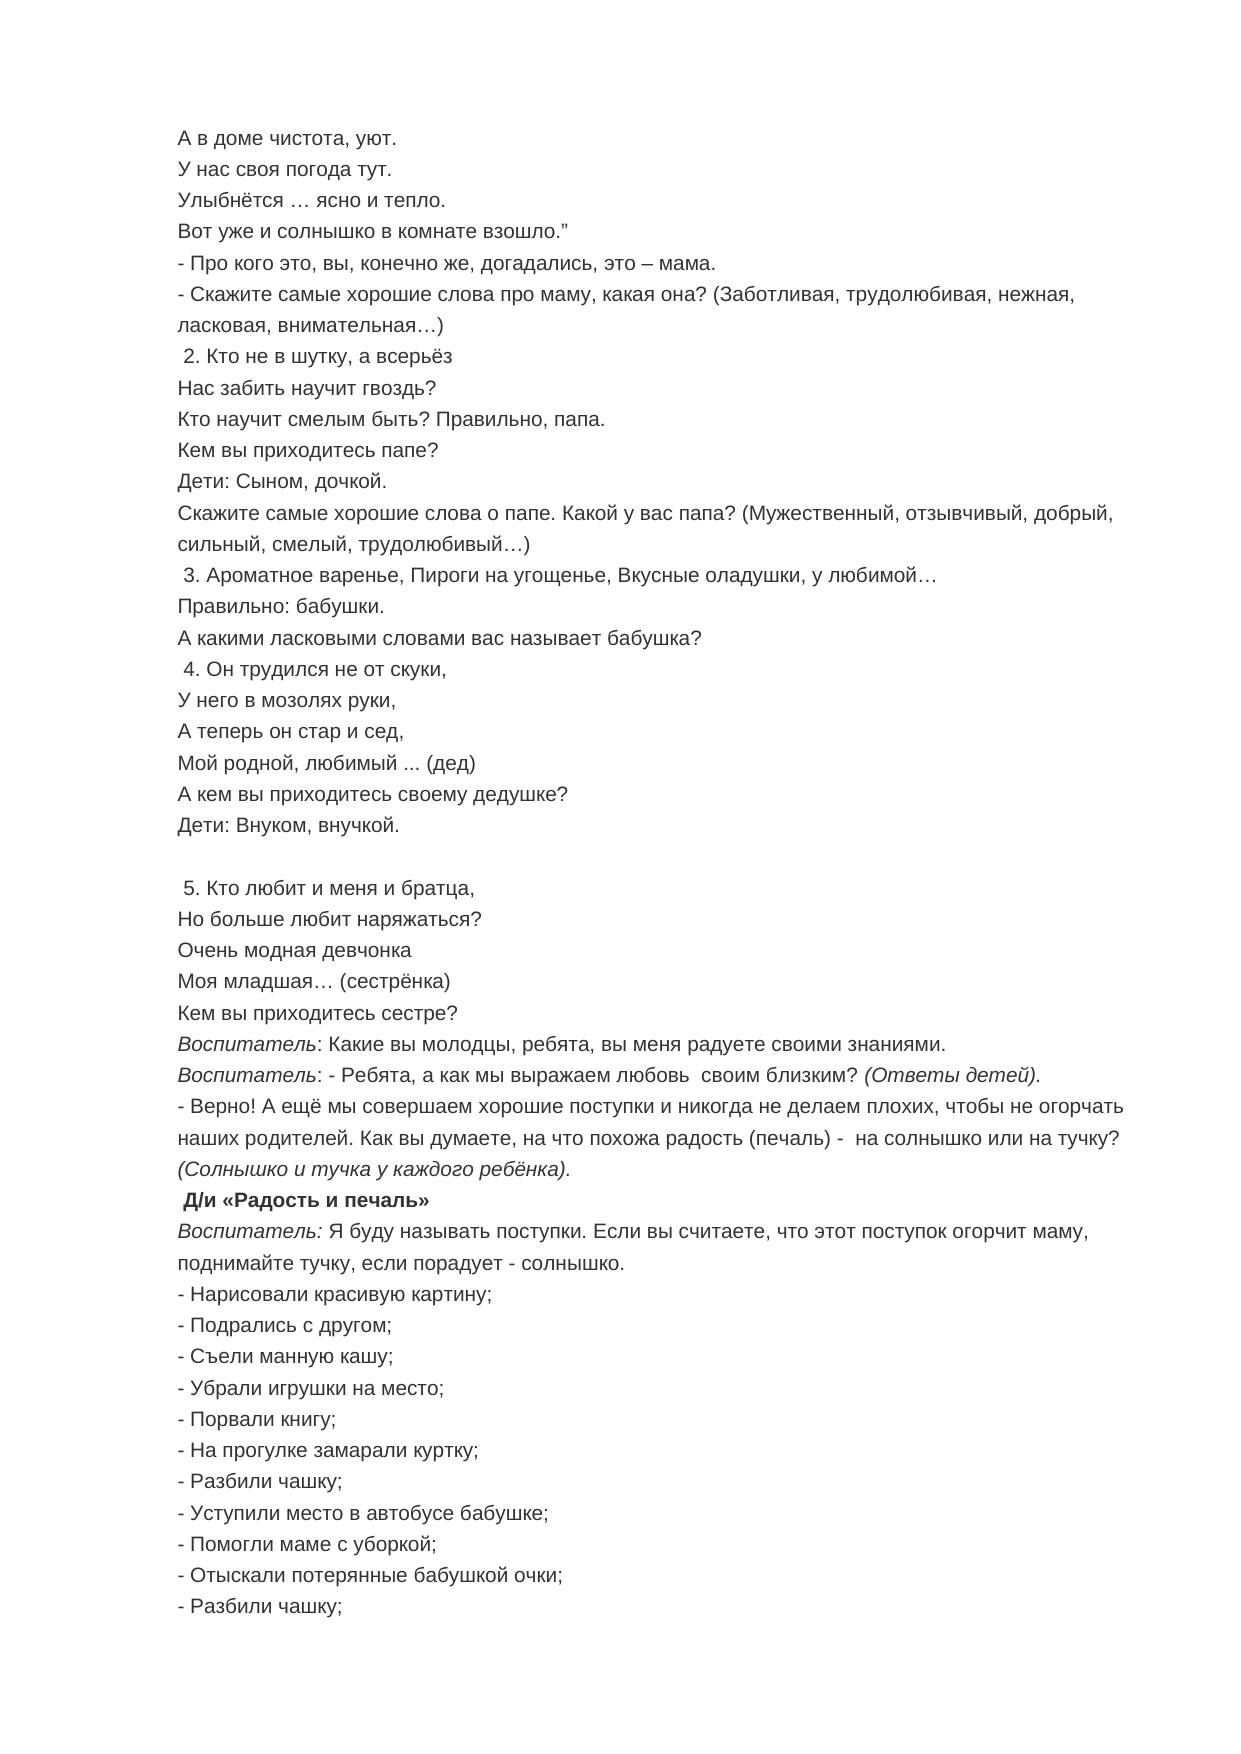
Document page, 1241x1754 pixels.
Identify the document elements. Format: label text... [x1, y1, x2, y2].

text ласковая, внимательная…) [177, 306, 1152, 337]
text А какими ласковыми словами вас называет бабушка? [177, 618, 1152, 649]
text - Убрали игрушки на место; [177, 1368, 1152, 1399]
text Скажите самые хорошие слова о папе. Какой у вас папа? (Мужественный, отзывчивый, добрый, сильный, смелый, трудолюбивый…) [177, 493, 1152, 556]
text Вот уже и солнышко в комнате взошло.” [177, 212, 1152, 243]
text Воспитатель: Я буду называть поступки. Если вы считаете, что этот поступок огорчит маму, поднимайте тучку, если порадует - солнышко. [177, 1212, 1152, 1274]
text Д/и «Радость и печаль» [177, 1181, 1152, 1212]
text У него в мозолях руки, [177, 681, 1152, 712]
text - Съели манную кашу; [177, 1337, 1152, 1368]
text - Про кого это, вы, конечно же, догадались, это – мама. [177, 243, 1152, 274]
text - Отыскали потерянные бабушкой очки; [177, 1556, 1152, 1587]
text - На прогулке замарали куртку; [177, 1431, 1152, 1462]
text 2. Кто не в шутку, а всерьёз [177, 337, 1152, 368]
text Кто научит смелым быть? Правильно, папа. [177, 399, 1152, 431]
text - Разбили чашку; [177, 1462, 1152, 1493]
text 5. Кто любит и меня и братца, [177, 868, 1152, 899]
text - Порвали книгу; [177, 1399, 1152, 1431]
text Кем вы приходитесь сестре? [177, 993, 1152, 1024]
text Мой родной, любимый ... (дед) [177, 743, 1152, 774]
text - Подрались с другом; [177, 1306, 1152, 1337]
text - Нарисовали красивую картину; [177, 1274, 1152, 1306]
text Кем вы приходитесь папе? [177, 431, 1152, 462]
text - Скажите самые хорошие слова про маму, какая она? (Заботливая, трудолюбивая, нежная, [177, 274, 1152, 306]
text Нас забить научит гвоздь? [177, 368, 1152, 399]
text - Помогли маме с уборкой; [177, 1524, 1152, 1556]
text 3. Ароматное варенье, Пироги на угощенье, Вкусные оладушки, у любимой… [177, 556, 1152, 587]
text У нас своя погода тут. [177, 149, 1152, 181]
text А кем вы приходитесь своему дедушке? [177, 774, 1152, 806]
text Очень модная девчонка [177, 931, 1152, 962]
text Но больше любит наряжаться? [177, 899, 1152, 931]
text Улыбнётся … ясно и тепло. [177, 181, 1152, 212]
text - Верно! А ещё мы совершаем хорошие поступки и никогда не делаем плохих, чтобы не огорчать наших родителей. Как вы думаете, на что похожа радость (печаль) - на солнышко или на тучку? (Солнышко и тучка у каждого ребёнка). [177, 1087, 1152, 1181]
text Дети: Сыном, дочкой. [177, 462, 1152, 493]
text Дети: Внуком, внучкой. [177, 806, 1152, 837]
text Правильно: бабушки. [177, 587, 1152, 618]
text А теперь он стар и сед, [177, 712, 1152, 743]
text А в доме чистота, уют. [177, 118, 1152, 149]
text 4. Он трудился не от скуки, [177, 649, 1152, 681]
text Воспитатель: - Ребята, а как мы выражаем любовь своим близким? (Ответы детей). [177, 1056, 1152, 1087]
text Воспитатель: Какие вы молодцы, ребята, вы меня радуете своими знаниями. [177, 1024, 1152, 1056]
text - Уступили место в автобусе бабушке; [177, 1493, 1152, 1524]
text - Разбили чашку; [177, 1587, 1152, 1618]
text Моя младшая… (сестрёнка) [177, 962, 1152, 993]
